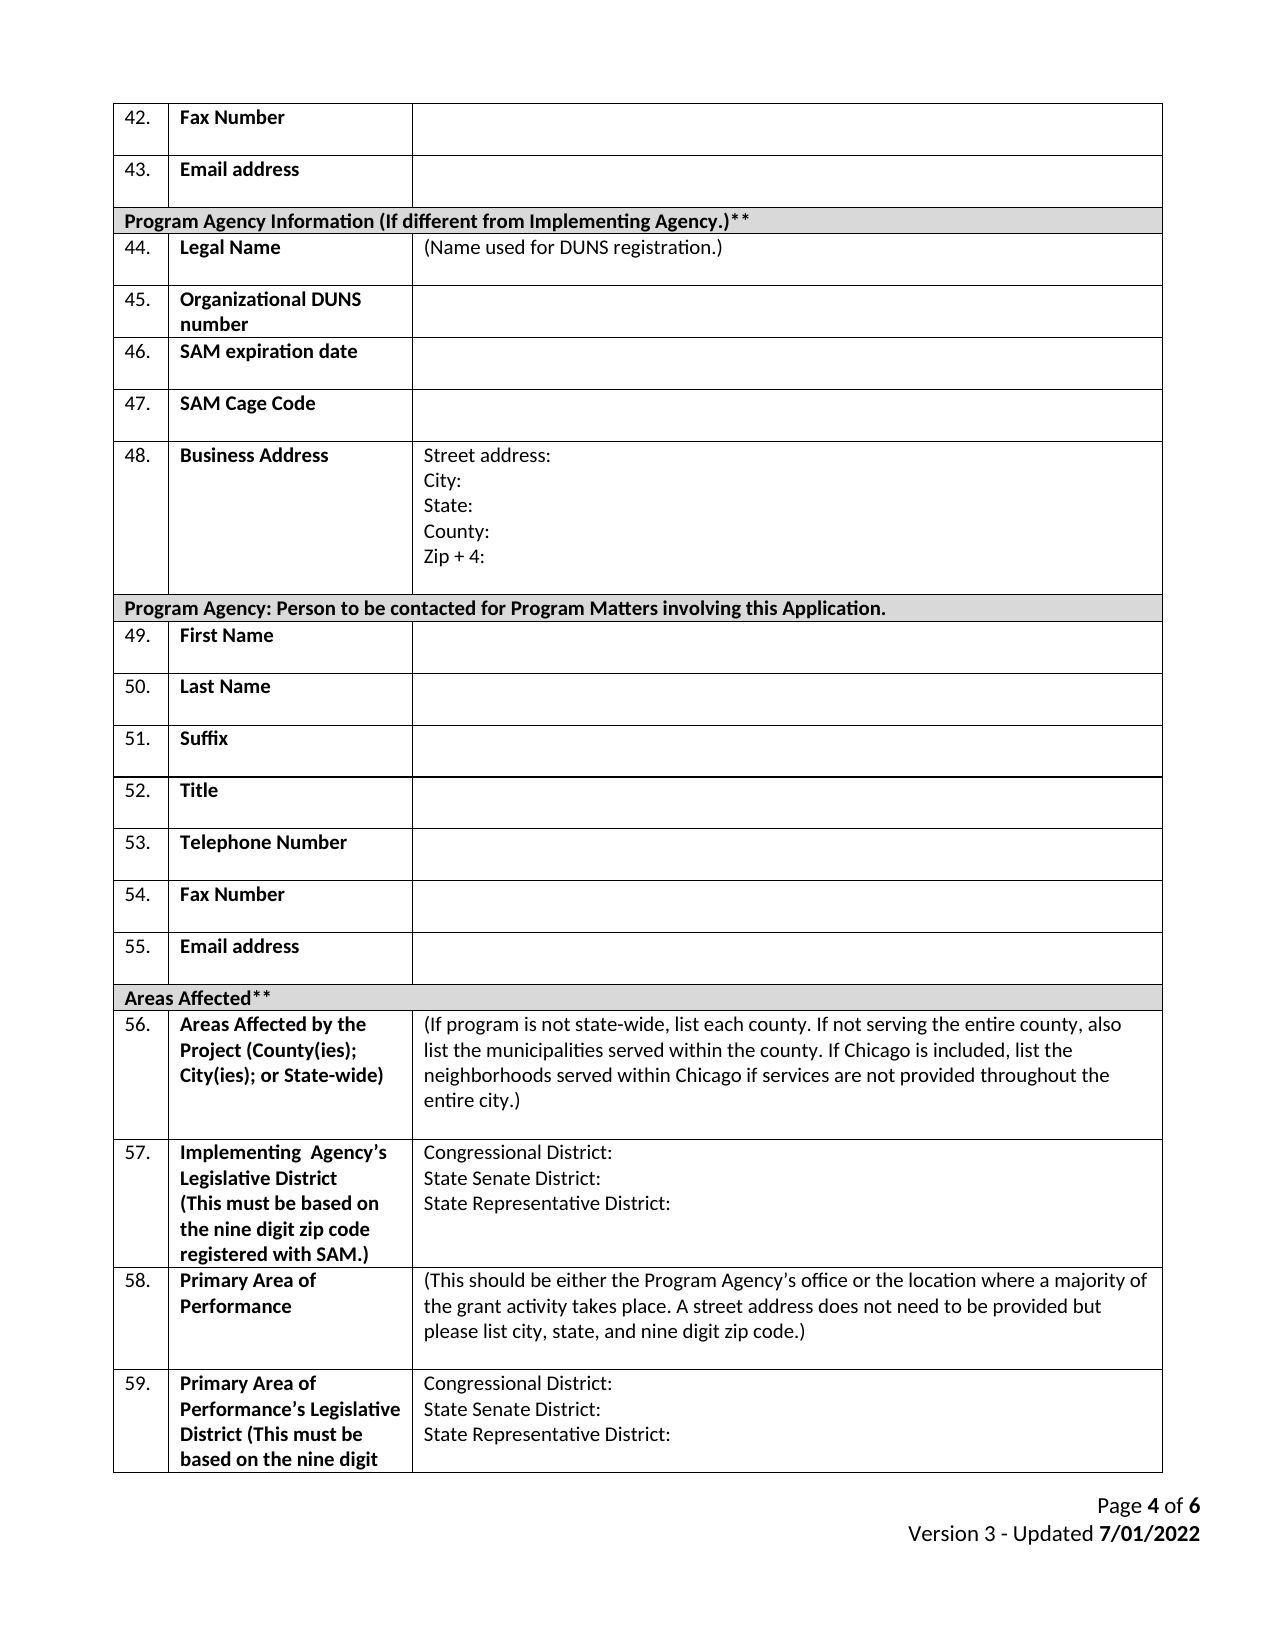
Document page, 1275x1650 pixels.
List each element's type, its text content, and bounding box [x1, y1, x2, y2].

table_cell SAM expiration date [169, 338, 412, 389]
table_cell [114, 674, 168, 724]
table_cell [114, 234, 168, 285]
table_cell [413, 104, 1162, 155]
table_cell Street address: City: State: County: Zip + 4: [413, 442, 1162, 594]
table_cell [413, 338, 1162, 389]
table_cell [114, 156, 168, 207]
table_cell [114, 338, 168, 389]
table_cell [413, 622, 1162, 673]
table_cell [114, 778, 168, 828]
table_cell [114, 622, 168, 673]
table_cell [114, 1011, 168, 1138]
table_cell Organizational DUNS number [169, 286, 412, 337]
table_cell [413, 286, 1162, 337]
table_cell Implementing Agency’s Legislative District (This must be based on the nine digit zip code registered with SAM.) [169, 1140, 412, 1267]
table_cell Program Agency Information (If different from Implementing Agency.)** [114, 208, 1162, 233]
table_cell First Name [169, 622, 412, 673]
table_cell [114, 881, 168, 932]
table_cell Email address [169, 933, 412, 984]
table_cell Areas Affected by the Project (County(ies); City(ies); or State-wide) [169, 1011, 412, 1138]
table_cell Fax Number [169, 104, 412, 155]
table_cell (If program is not state-wide, list each county. If not serving the entire county, also list the municipalities served within the county. If Chicago is included, list the neighborhoods served within Chicago if services are not provided throughout the entire city.) [413, 1011, 1162, 1138]
table_cell Legal Name [169, 234, 412, 285]
table_cell (This should be either the Program Agency’s office or the location where a majority of the grant activity takes place. A street address does not need to be provided but please list city, state, and nine digit zip code.) [413, 1268, 1162, 1369]
table_cell Congressional District: State Senate District: State Representative District: [413, 1140, 1162, 1267]
table_cell Last Name [169, 674, 412, 724]
table_cell Email address [169, 156, 412, 207]
table_cell Program Agency: Person to be contacted for Program Matters involving this Application. [114, 595, 1162, 621]
table_cell (Name used for DUNS registration.) [413, 234, 1162, 285]
table_cell [413, 778, 1162, 828]
table_cell [114, 442, 168, 594]
table_cell Fax Number [169, 881, 412, 932]
table_cell Areas Affected** [114, 985, 1162, 1010]
table_cell [114, 104, 168, 155]
table_cell [413, 829, 1162, 880]
table_cell [413, 674, 1162, 724]
table_cell [413, 156, 1162, 207]
table_cell [114, 1140, 168, 1267]
table_cell [413, 881, 1162, 932]
table_cell Business Address [169, 442, 412, 594]
table_cell Title [169, 778, 412, 828]
table_cell SAM Cage Code [169, 390, 412, 441]
table_cell [413, 726, 1162, 776]
table_cell Suffix [169, 726, 412, 776]
table_cell Primary Area of Performance [169, 1268, 412, 1369]
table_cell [413, 1370, 1162, 1472]
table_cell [169, 1370, 412, 1472]
table_cell [114, 726, 168, 776]
table_cell Telephone Number [169, 829, 412, 880]
table_cell [114, 286, 168, 337]
table_cell [413, 933, 1162, 984]
table_cell [413, 390, 1162, 441]
table_cell [114, 1370, 168, 1472]
table_cell [114, 829, 168, 880]
table_cell [114, 1268, 168, 1369]
table_cell [114, 933, 168, 984]
table_cell [114, 390, 168, 441]
